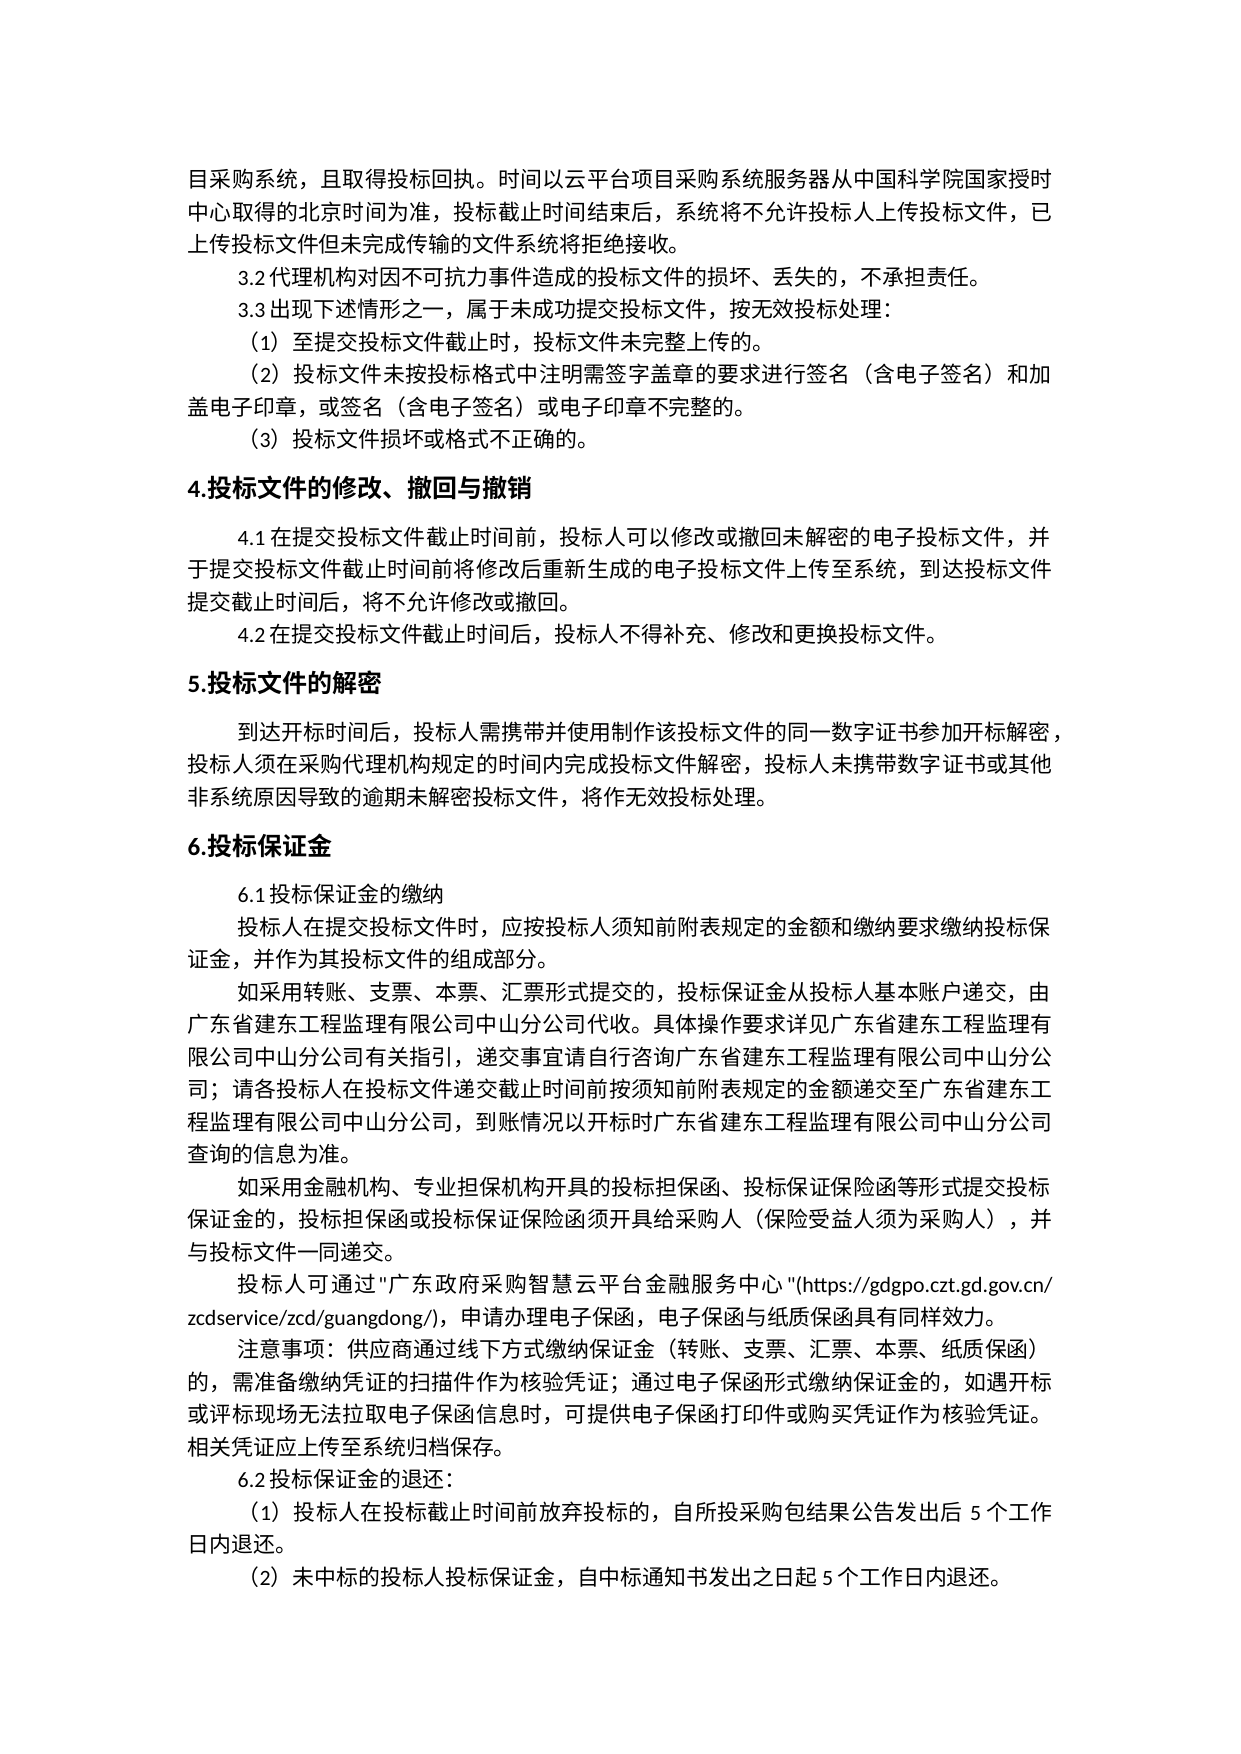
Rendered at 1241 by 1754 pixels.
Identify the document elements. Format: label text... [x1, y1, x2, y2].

text 3.3出现下述情形之一，属于未成功提交投标文件，按无效投标处理： [187, 292, 1053, 324]
text （2）投标文件未按投标格式中注明需签字盖章的要求进行签名（含电子签名）和加盖电子印章，或签名（含电子签名）或电子印章不完整的。 [187, 357, 1053, 422]
text 3.2代理机构对因不可抗力事件造成的投标文件的损坏、丢失的，不承担责任。 [187, 259, 1053, 292]
text 如采用金融机构、专业担保机构开具的投标担保函、投标保证保险函等形式提交投标保证金的，投标担保函或投标保证保险函须开具给采购人（保险受益人须为采购人），并与投标文件一同递交。 [187, 1169, 1053, 1267]
text 6.1投标保证金的缴纳 [187, 877, 1053, 909]
text 4.2在提交投标文件截止时间后，投标人不得补充、修改和更换投标文件。 [187, 617, 1053, 649]
text 注意事项：供应商通过线下方式缴纳保证金（转账、支票、汇票、本票、纸质保函）的，需准备缴纳凭证的扫描件作为核验凭证；通过电子保函形式缴纳保证金的，如遇开标或评标现场无法拉取电子保函信息时，可提供电子保函打印件或购买凭证作为核验凭证。相关凭证应上传至系统归档保存。 [187, 1332, 1053, 1462]
text （1）投标人在投标截止时间前放弃投标的，自所投采购包结果公告发出后5个工作日内退还。 [187, 1494, 1053, 1559]
text 到达开标时间后，投标人需携带并使用制作该投标文件的同一数字证书参加开标解密，投标人须在采购代理机构规定的时间内完成投标文件解密，投标人未携带数字证书或其他非系统原因导致的逾期未解密投标文件，将作无效投标处理。 [187, 714, 1053, 812]
text 4.投标文件的修改、撤回与撤销 [187, 454, 1053, 519]
text （2）未中标的投标人投标保证金，自中标通知书发出之日起5个工作日内退还。 [187, 1559, 1053, 1592]
text 投标人在提交投标文件时，应按投标人须知前附表规定的金额和缴纳要求缴纳投标保证金，并作为其投标文件的组成部分。 [187, 909, 1053, 974]
text （3）投标文件损坏或格式不正确的。 [187, 422, 1053, 454]
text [187, 162, 1053, 259]
text 6.2投标保证金的退还： [187, 1462, 1053, 1494]
text 4.1在提交投标文件截止时间前，投标人可以修改或撤回未解密的电子投标文件，并于提交投标文件截止时间前将修改后重新生成的电子投标文件上传至系统，到达投标文件提交截止时间后，将不允许修改或撤回。 [187, 519, 1053, 617]
text 6.投标保证金 [187, 812, 1053, 877]
text （1）至提交投标文件截止时，投标文件未完整上传的。 [187, 324, 1053, 357]
text 5.投标文件的解密 [187, 649, 1053, 714]
text 投标人可通过"广东政府采购智慧云平台金融服务中心"(https://gdgpo.czt.gd.gov.cn/zcdservice/zcd/guangdong/)，申请办理电子保函，电子保函与纸质保函具有同样效力。 [187, 1267, 1053, 1332]
text 如采用转账、支票、本票、汇票形式提交的，投标保证金从投标人基本账户递交，由广东省建东工程监理有限公司中山分公司代收。具体操作要求详见广东省建东工程监理有限公司中山分公司有关指引，递交事宜请自行咨询广东省建东工程监理有限公司中山分公司；请各投标人在投标文件递交截止时间前按须知前附表规定的金额递交至广东省建东工程监理有限公司中山分公司，到账情况以开标时广东省建东工程监理有限公司中山分公司查询的信息为准。 [187, 974, 1053, 1169]
